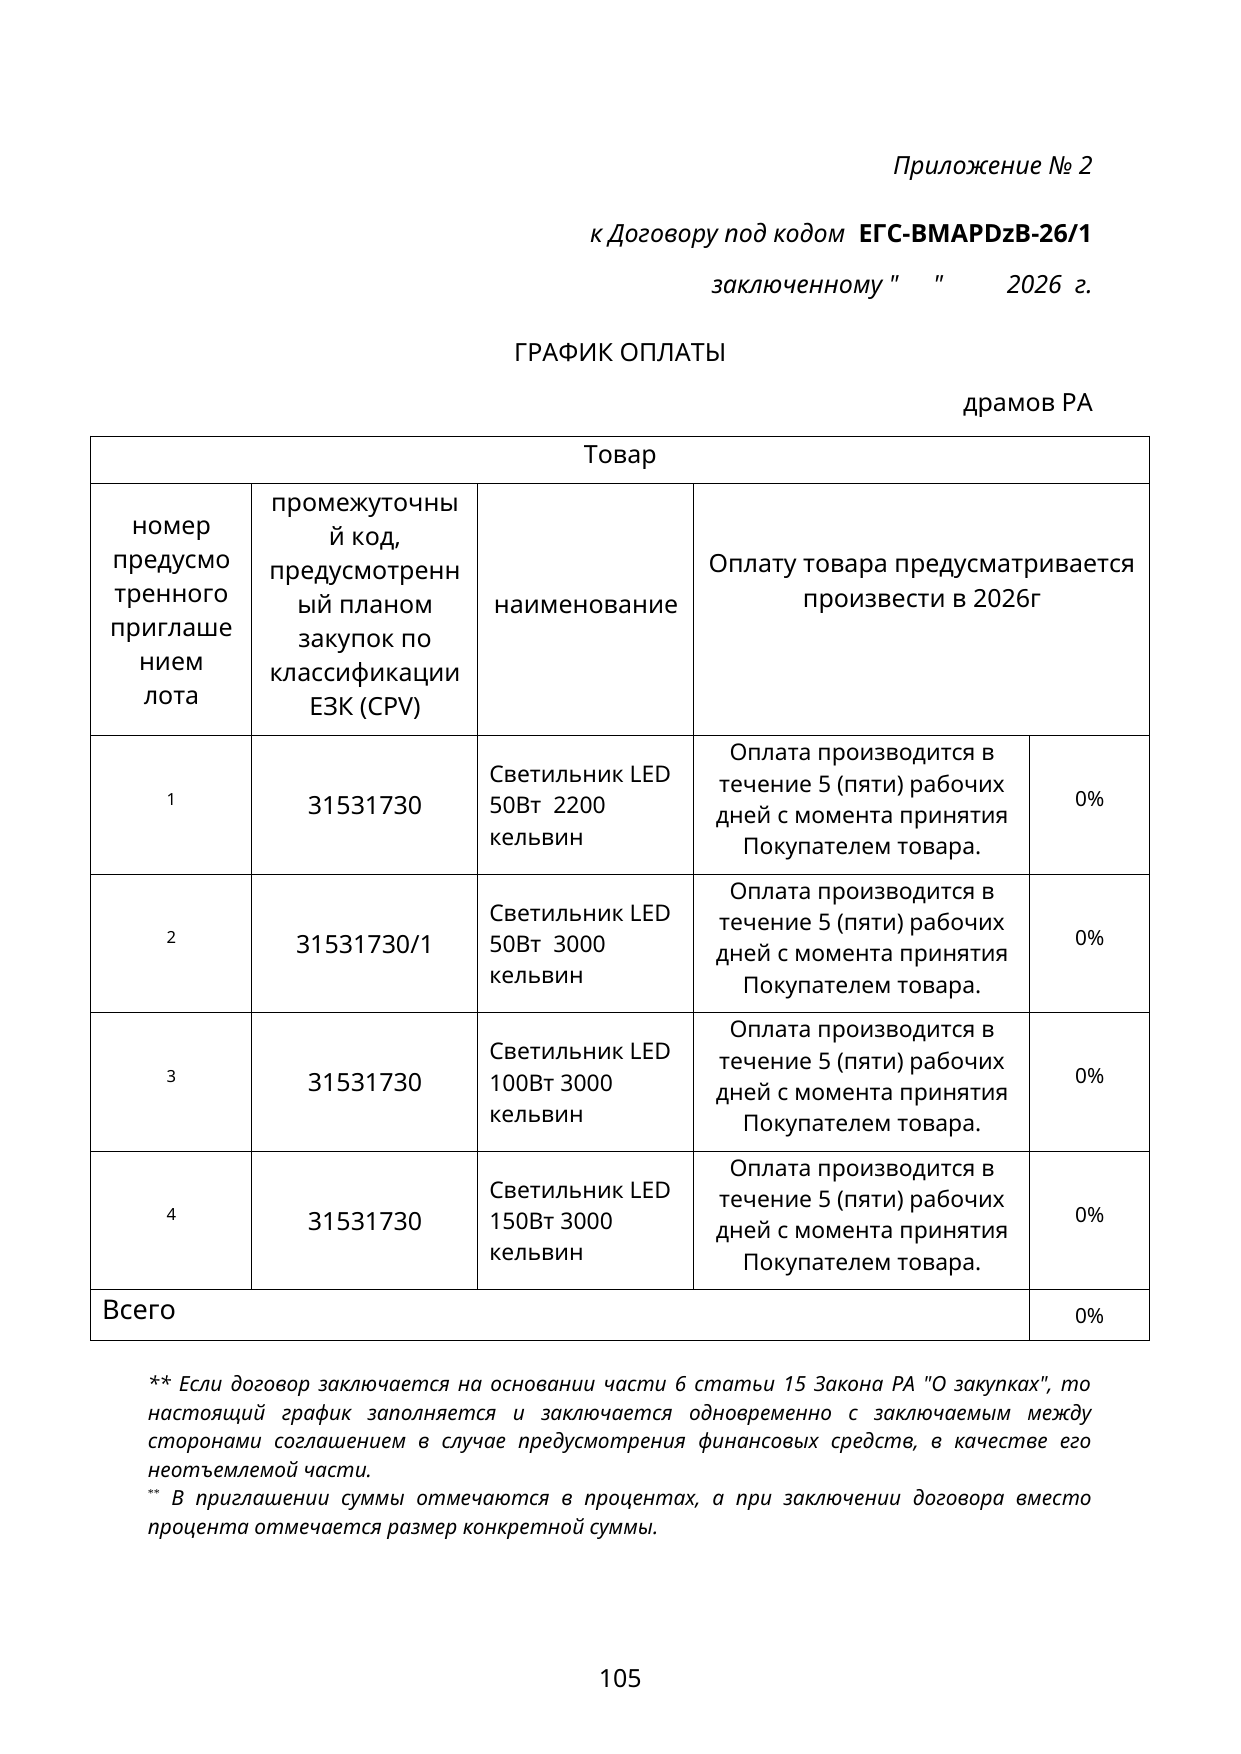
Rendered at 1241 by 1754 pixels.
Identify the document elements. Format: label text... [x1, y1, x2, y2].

table_cell Всего [91, 1290, 1029, 1340]
table_cell Оплата производится в течение 5 (пяти) рабочих дней с момента принятия Покупателем товара. [694, 875, 1029, 1012]
table_cell наименование [478, 484, 693, 735]
table_cell Светильник LED 50Вт 2200 кельвин [478, 736, 693, 874]
table_cell 31531730 [252, 1013, 477, 1151]
table_cell Оплата производится в течение 5 (пяти) рабочих дней с момента принятия Покупателем товара. [694, 1013, 1029, 1151]
text ** Если договор заключается на основании части 6 статьи 15 Закона РА "О закупках", то настоящий график заполняется и заключается одновременно с заключаемым между сторонами соглашением в случае предусмотрения финансовых средств, в качестве его неотъемлемой части. [148, 1369, 1092, 1483]
text ** В приглашении суммы отмечаются в процентах, а при заключении договора вместо процента отмечается размер конкретной суммы. [148, 1483, 1092, 1540]
table_cell Светильник LED 50Вт 3000 кельвин [478, 875, 693, 1012]
text к Договору под кодом ЕГС-BMAPDzB-26/1 заключенному " " 2026 г. [148, 215, 1092, 301]
table_cell промежуточный код, предусмотренный планом закупок по классификации ЕЗК (CPV) [252, 484, 477, 735]
table_cell Светильник LED 100Вт 3000 кельвин [478, 1013, 693, 1151]
table_cell Оплату товара предусматривается произвести в 2026г [694, 484, 1149, 735]
table_cell 1 [91, 736, 251, 874]
table_cell Светильник LED 150Вт 3000 кельвин [478, 1152, 693, 1289]
text ГРАФИК ОПЛАТЫ [148, 334, 1092, 368]
table_cell 4 [91, 1152, 251, 1289]
table_cell 31531730 [252, 1152, 477, 1289]
table_cell 0% [1030, 1013, 1149, 1151]
table_cell номер предусмо тренного приглаше нием лота [91, 484, 251, 735]
table_cell 0% [1030, 736, 1149, 874]
table_header Товар [91, 437, 1149, 483]
text драмов РА [148, 385, 1092, 419]
table_cell 2 [91, 875, 251, 1012]
text Приложение № 2 [148, 148, 1092, 182]
table_cell 31531730/1 [252, 875, 477, 1012]
table_cell 0% [1030, 1290, 1149, 1340]
table_cell 0% [1030, 1152, 1149, 1289]
table_cell Оплата производится в течение 5 (пяти) рабочих дней с момента принятия Покупателем товара. [694, 736, 1029, 874]
table_cell 3 [91, 1013, 251, 1151]
table_cell 0% [1030, 875, 1149, 1012]
table_cell 31531730 [252, 736, 477, 874]
table_cell Оплата производится в течение 5 (пяти) рабочих дней с момента принятия Покупателем товара. [694, 1152, 1029, 1289]
